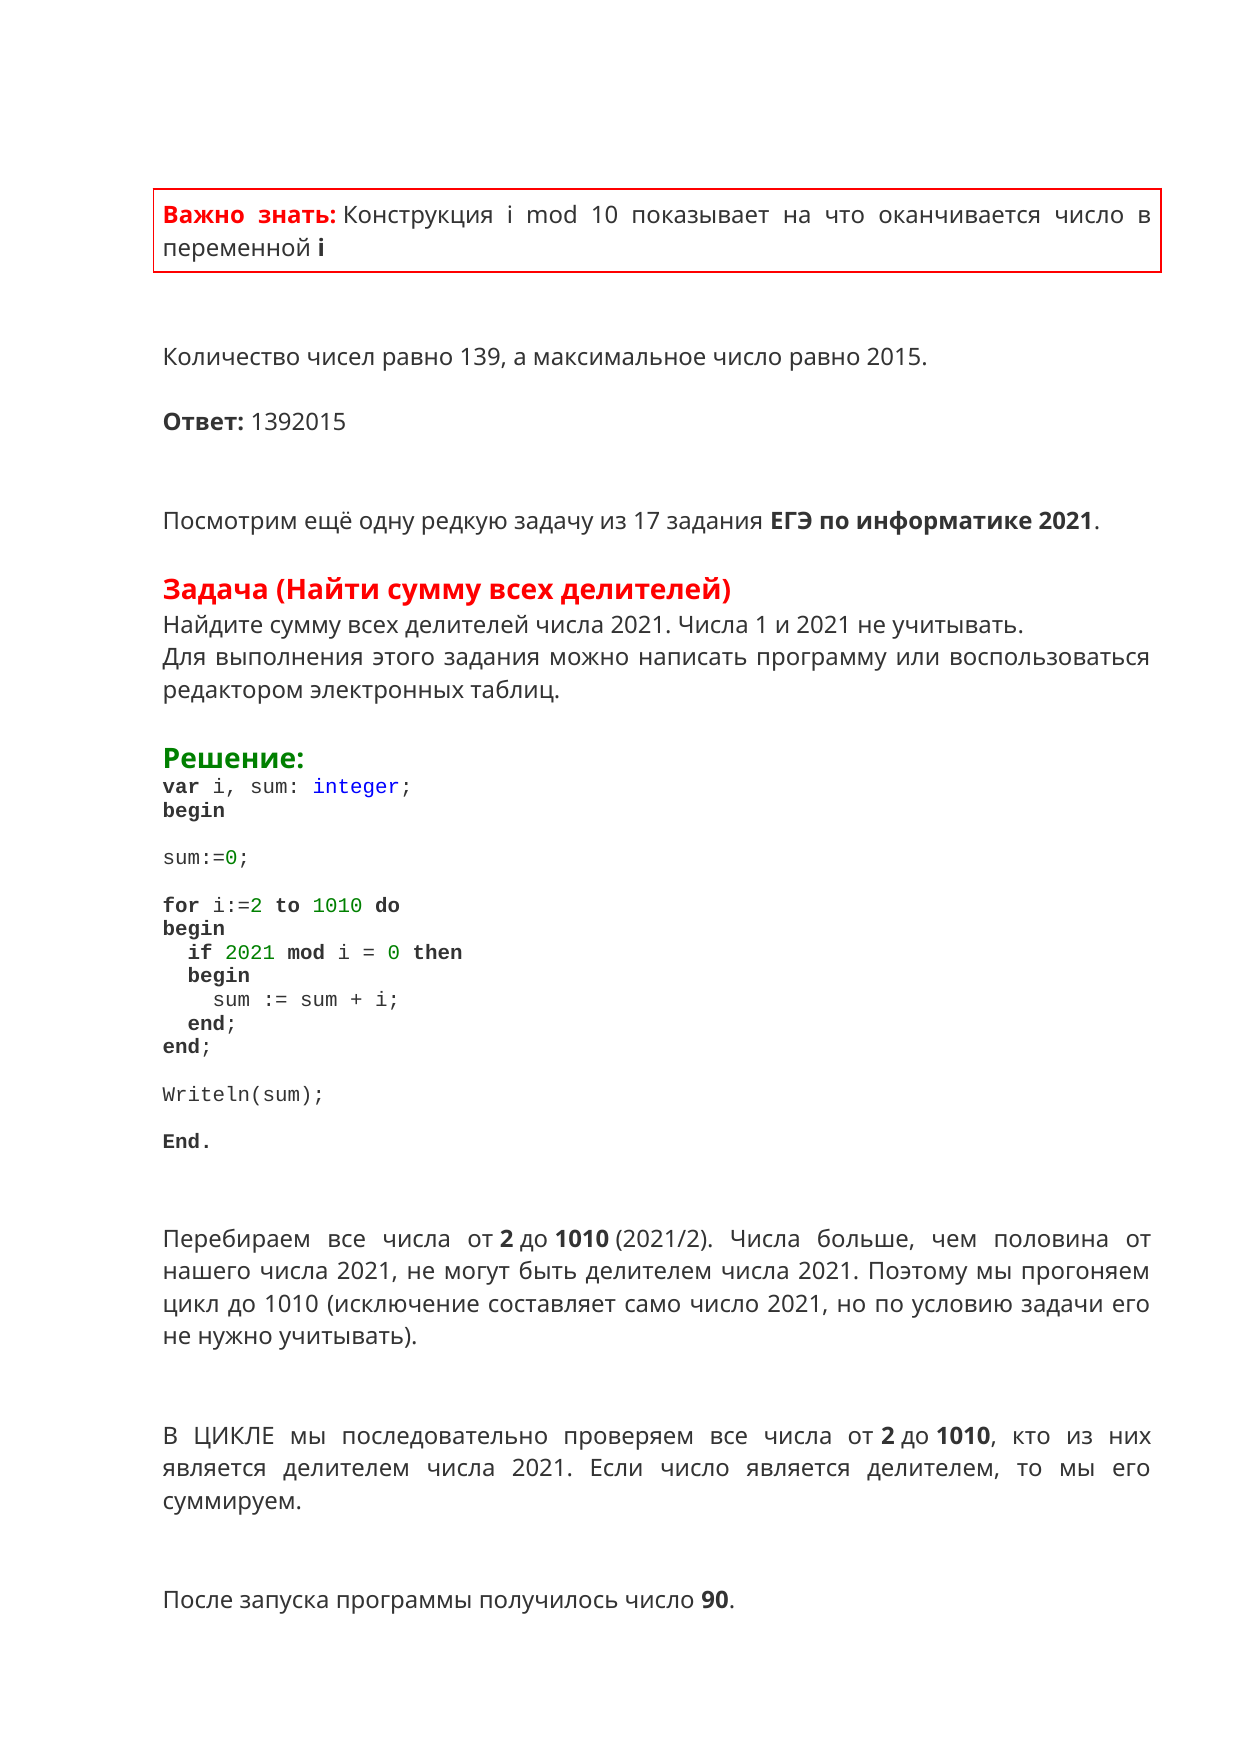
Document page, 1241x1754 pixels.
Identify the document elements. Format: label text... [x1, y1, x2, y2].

text begin [162, 918, 1152, 942]
text Количество чисел равно 139, а максимальное число равно 2015. [162, 339, 1152, 372]
text Writeln(sum); [162, 1084, 1152, 1107]
text end; [162, 1013, 1152, 1036]
text sum:=0; [162, 847, 1152, 871]
text sum := sum + i; [162, 989, 1152, 1013]
text Задача (Найти сумму всех делителей) [162, 537, 1152, 608]
text Посмотрим ещё одну редкую задачу из 17 задания ЕГЭ по информатике 2021. [162, 504, 1152, 537]
text В ЦИКЛЕ мы последовательно проверяем все числа от 2 до 1010, кто из них является делителем числа 2021. Если число является делителем, то мы его суммируем. [162, 1418, 1152, 1516]
text begin [162, 800, 1152, 824]
text if 2021 mod i = 0 then [162, 942, 1152, 966]
text Решение: [162, 705, 1152, 776]
text После запуска программы получилось число 90. [162, 1583, 1152, 1616]
text Найдите сумму всех делителей числа 2021. Числа 1 и 2021 не учитывать. [162, 608, 1152, 640]
text End. [162, 1131, 1152, 1155]
text Для выполнения этого задания можно написать программу или воспользоваться редактором электронных таблиц. [162, 640, 1152, 705]
text begin [162, 966, 1152, 989]
text Ответ: 1392015 [162, 372, 1152, 504]
text end; [162, 1036, 1152, 1060]
text Перебираем все числа от 2 до 1010 (2021/2). Числа больше, чем половина от нашего числа 2021, не могут быть делителем числа 2021. Поэтому мы прогоняем цикл до 1010 (исключение составляет само число 2021, но по условию задачи его не нужно учитывать). [162, 1221, 1152, 1352]
text var i, sum: integer; [162, 776, 1152, 800]
text for i:=2 to 1010 do [162, 894, 1152, 918]
text Важно знать: Конструкция i mod 10 показывает на что оканчивается число в переменной i [154, 190, 1160, 271]
